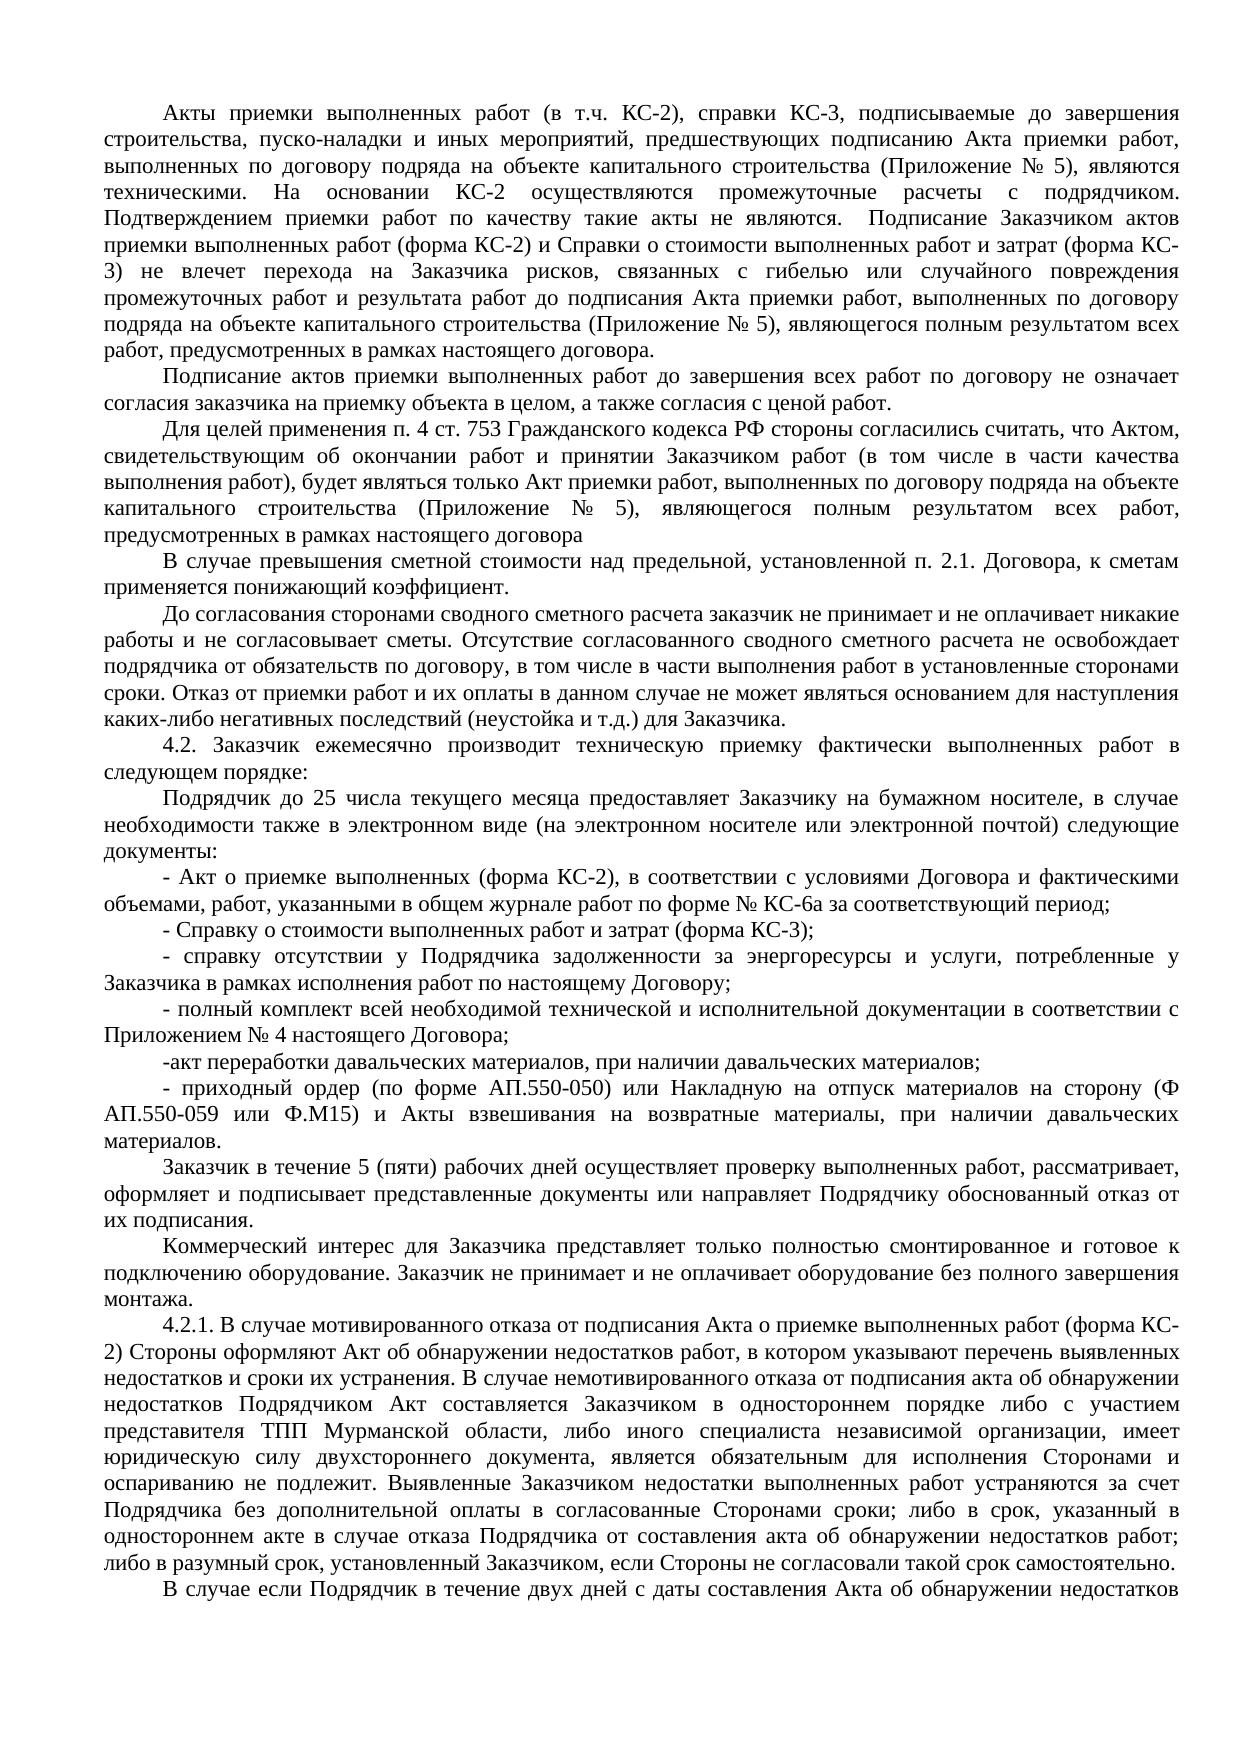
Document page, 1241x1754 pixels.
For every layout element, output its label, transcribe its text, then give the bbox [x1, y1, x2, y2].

text Коммерческий интерес для Заказчика представляет только полностью смонтированное и готовое к подключению оборудование. Заказчик не принимает и не оплачивает оборудование без полного завершения монтажа. [103, 1232, 1181, 1311]
text - Справку о стоимости выполненных работ и затрат (форма КС-3); [103, 916, 1181, 942]
text Акты приемки выполненных работ (в т.ч. КС-2), справки КС-3, подписываемые до завершения строительства, пуско-наладки и иных мероприятий, предшествующих подписанию Акта приемки работ, выполненных по договору подряда на объекте капитального строительства (Приложение № 5), являются техническими. На основании КС-2 осуществляются промежуточные расчеты с подрядчиком. Подтверждением приемки работ по качеству такие акты не являются. Подписание Заказчиком актов приемки выполненных работ (форма КС-2) и Справки о стоимости выполненных работ и затрат (форма КС-3) не влечет перехода на Заказчика рисков, связанных с гибелью или случайного повреждения промежуточных работ и результата работ до подписания Акта приемки работ, выполненных по договору подряда на объекте капитального строительства (Приложение № 5), являющегося полным результатом всех работ, предусмотренных в рамках настоящего договора. [103, 99, 1181, 363]
text - Акт о приемке выполненных (форма КС-2), в соответствии с условиями Договора и фактическими объемами, работ, указанными в общем журнале работ по форме № КС-6а за соответствующий период; [103, 863, 1181, 916]
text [103, 1575, 1181, 1601]
text До согласования сторонами сводного сметного расчета заказчик не принимает и не оплачивает никакие работы и не согласовывает сметы. Отсутствие согласованного сводного сметного расчета не освобождает подрядчика от обязательств по договору, в том числе в части выполнения работ в установленные сторонами сроки. Отказ от приемки работ и их оплаты в данном случае не может являться основанием для наступления каких-либо негативных последствий (неустойка и т.д.) для Заказчика. [103, 600, 1181, 732]
text В случае превышения сметной стоимости над предельной, установленной п. 2.1. Договора, к сметам применяется понижающий коэффициент. [103, 547, 1181, 600]
text Подрядчик до 25 числа текущего месяца предоставляет Заказчику на бумажном носителе, в случае необходимости также в электронном виде (на электронном носителе или электронной почтой) следующие документы: [103, 784, 1181, 863]
text Заказчик в течение 5 (пяти) рабочих дней осуществляет проверку выполненных работ, рассматривает, оформляет и подписывает представленные документы или направляет Подрядчику обоснованный отказ от их подписания. [103, 1153, 1181, 1232]
text Для целей применения п. 4 ст. 753 Гражданского кодекса РФ стороны согласились считать, что Актом, свидетельствующим об окончании работ и принятии Заказчиком работ (в том числе в части качества выполнения работ), будет являться только Акт приемки работ, выполненных по договору подряда на объекте капитального строительства (Приложение № 5), являющегося полным результатом всех работ, предусмотренных в рамках настоящего договора [103, 415, 1181, 547]
text 4.2.1. В случае мотивированного отказа от подписания Акта о приемке выполненных работ (форма КС-2) Стороны оформляют Акт об обнаружении недостатков работ, в котором указывают перечень выявленных недостатков и сроки их устранения. В случае немотивированного отказа от подписания акта об обнаружении недостатков Подрядчиком Акт составляется Заказчиком в одностороннем порядке либо с участием представителя ТПП Мурманской области, либо иного специалиста независимой организации, имеет юридическую силу двухстороннего документа, является обязательным для исполнения Сторонами и оспариванию не подлежит. Выявленные Заказчиком недостатки выполненных работ устраняются за счет Подрядчика без дополнительной оплаты в согласованные Сторонами сроки; либо в срок, указанный в одностороннем акте в случае отказа Подрядчика от составления акта об обнаружении недостатков работ; либо в разумный срок, установленный Заказчиком, если Стороны не согласовали такой срок самостоятельно. [103, 1311, 1181, 1575]
text - полный комплект всей необходимой технической и исполнительной документации в соответствии с Приложением № 4 настоящего Договора; [103, 995, 1181, 1048]
text Подписание актов приемки выполненных работ до завершения всех работ по договору не означает согласия заказчика на приемку объекта в целом, а также согласия с ценой работ. [103, 363, 1181, 415]
text 4.2. Заказчик ежемесячно производит техническую приемку фактически выполненных работ в следующем порядке: [103, 732, 1181, 784]
text - приходный ордер (по форме АП.550-050) или Накладную на отпуск материалов на сторону (Ф АП.550-059 или Ф.М15) и Акты взвешивания на возвратные материалы, при наличии давальческих материалов. [103, 1074, 1181, 1153]
text - справку отсутствии у Подрядчика задолженности за энергоресурсы и услуги, потребленные у Заказчика в рамках исполнения работ по настоящему Договору; [103, 942, 1181, 995]
text -акт переработки давальческих материалов, при наличии давальческих материалов; [103, 1048, 1181, 1074]
